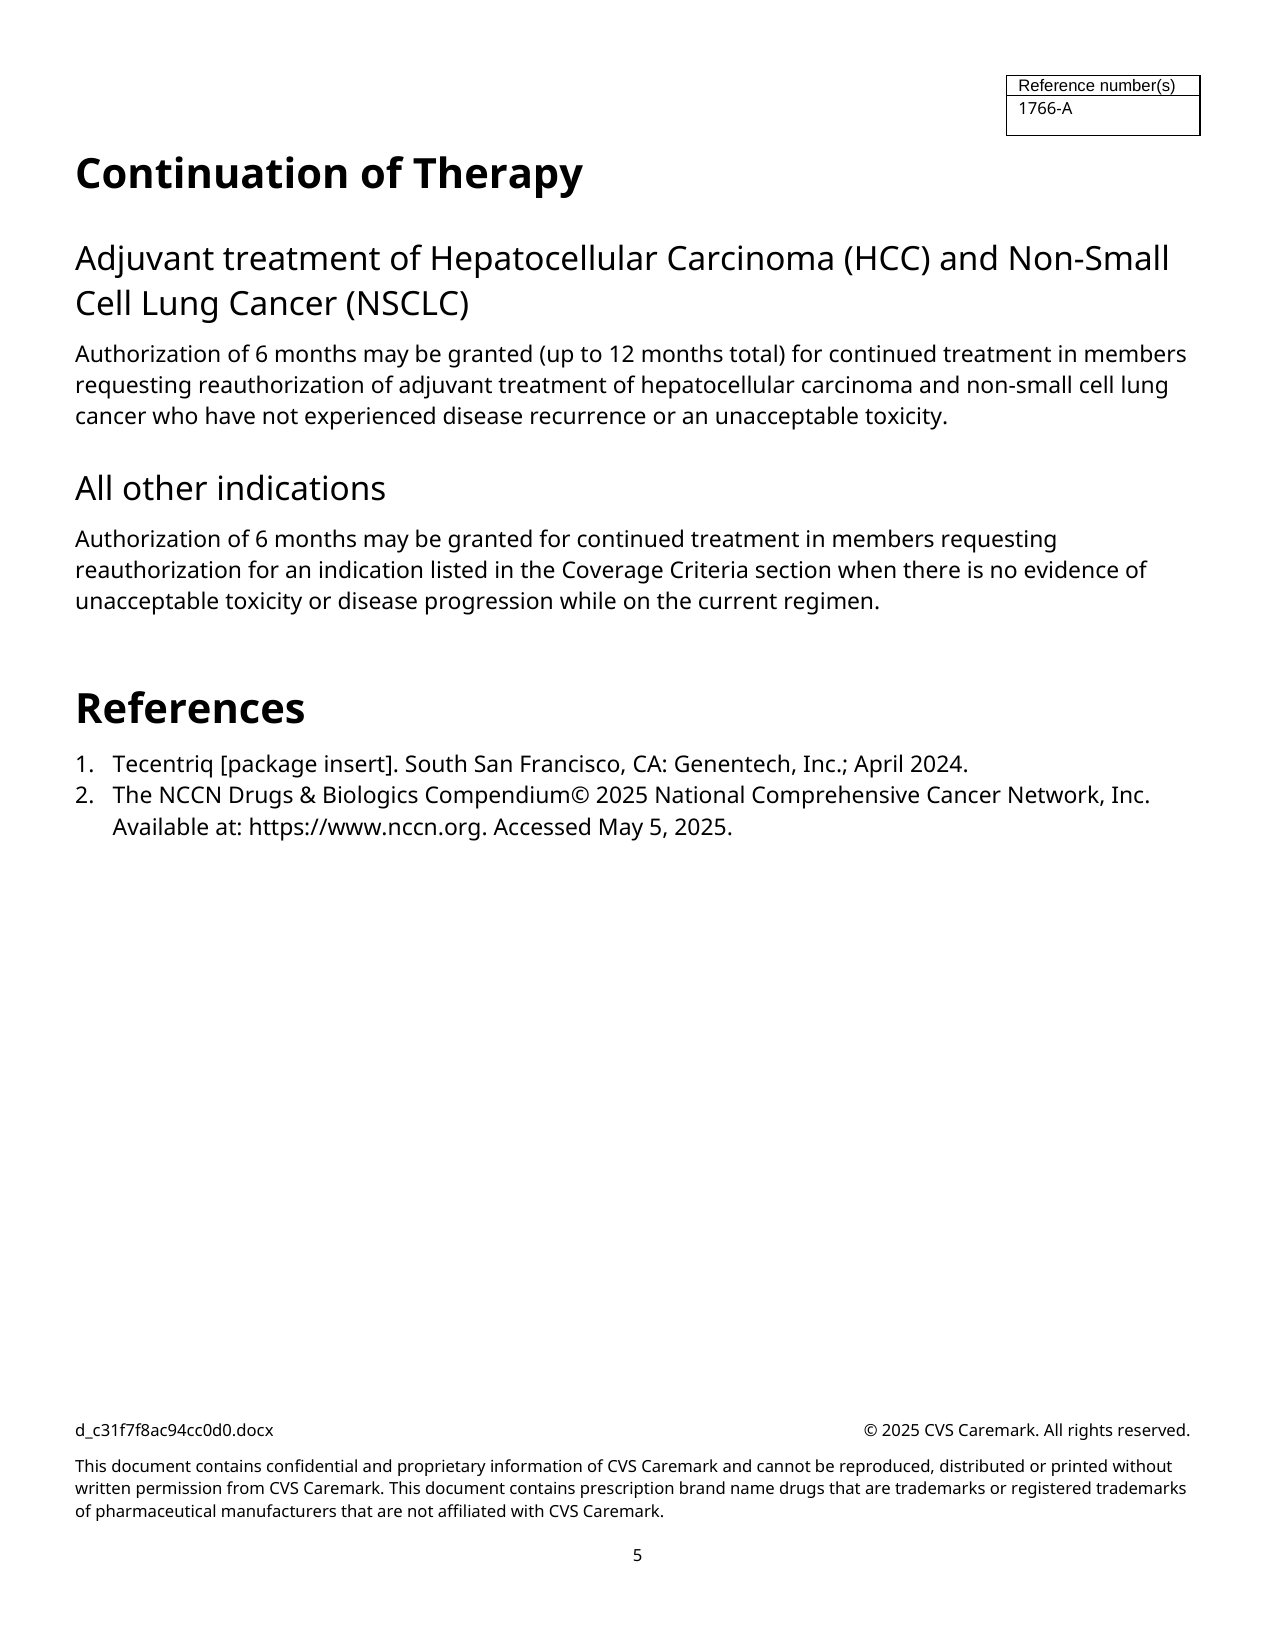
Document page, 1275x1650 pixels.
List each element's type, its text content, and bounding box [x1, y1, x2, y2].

text The NCCN Drugs & Biologics Compendium© 2025 National Comprehensive Cancer Network, Inc. Available at: https://www.nccn.org. Accessed May 5, 2025. [75, 779, 1200, 842]
text Tecentriq [package insert]. South San Francisco, CA: Genentech, Inc.; April 2024. [75, 748, 1200, 779]
text Authorization of 6 months may be granted (up to 12 months total) for continued treatment in members requesting reauthorization of adjuvant treatment of hepatocellular carcinoma and non-small cell lung cancer who have not experienced disease recurrence or an unacceptable toxicity. [75, 338, 1200, 431]
subtitle References [75, 679, 1200, 736]
subtitle All other indications [75, 465, 1200, 510]
text Authorization of 6 months may be granted for continued treatment in members requesting reauthorization for an indication listed in the Coverage Criteria section when there is no evidence of unacceptable toxicity or disease progression while on the current regimen. [75, 523, 1200, 616]
subtitle Adjuvant treatment of Hepatocellular Carcinoma (HCC) and Non-Small Cell Lung Cancer (NSCLC) [75, 234, 1200, 325]
subtitle Continuation of Therapy [75, 144, 1200, 201]
